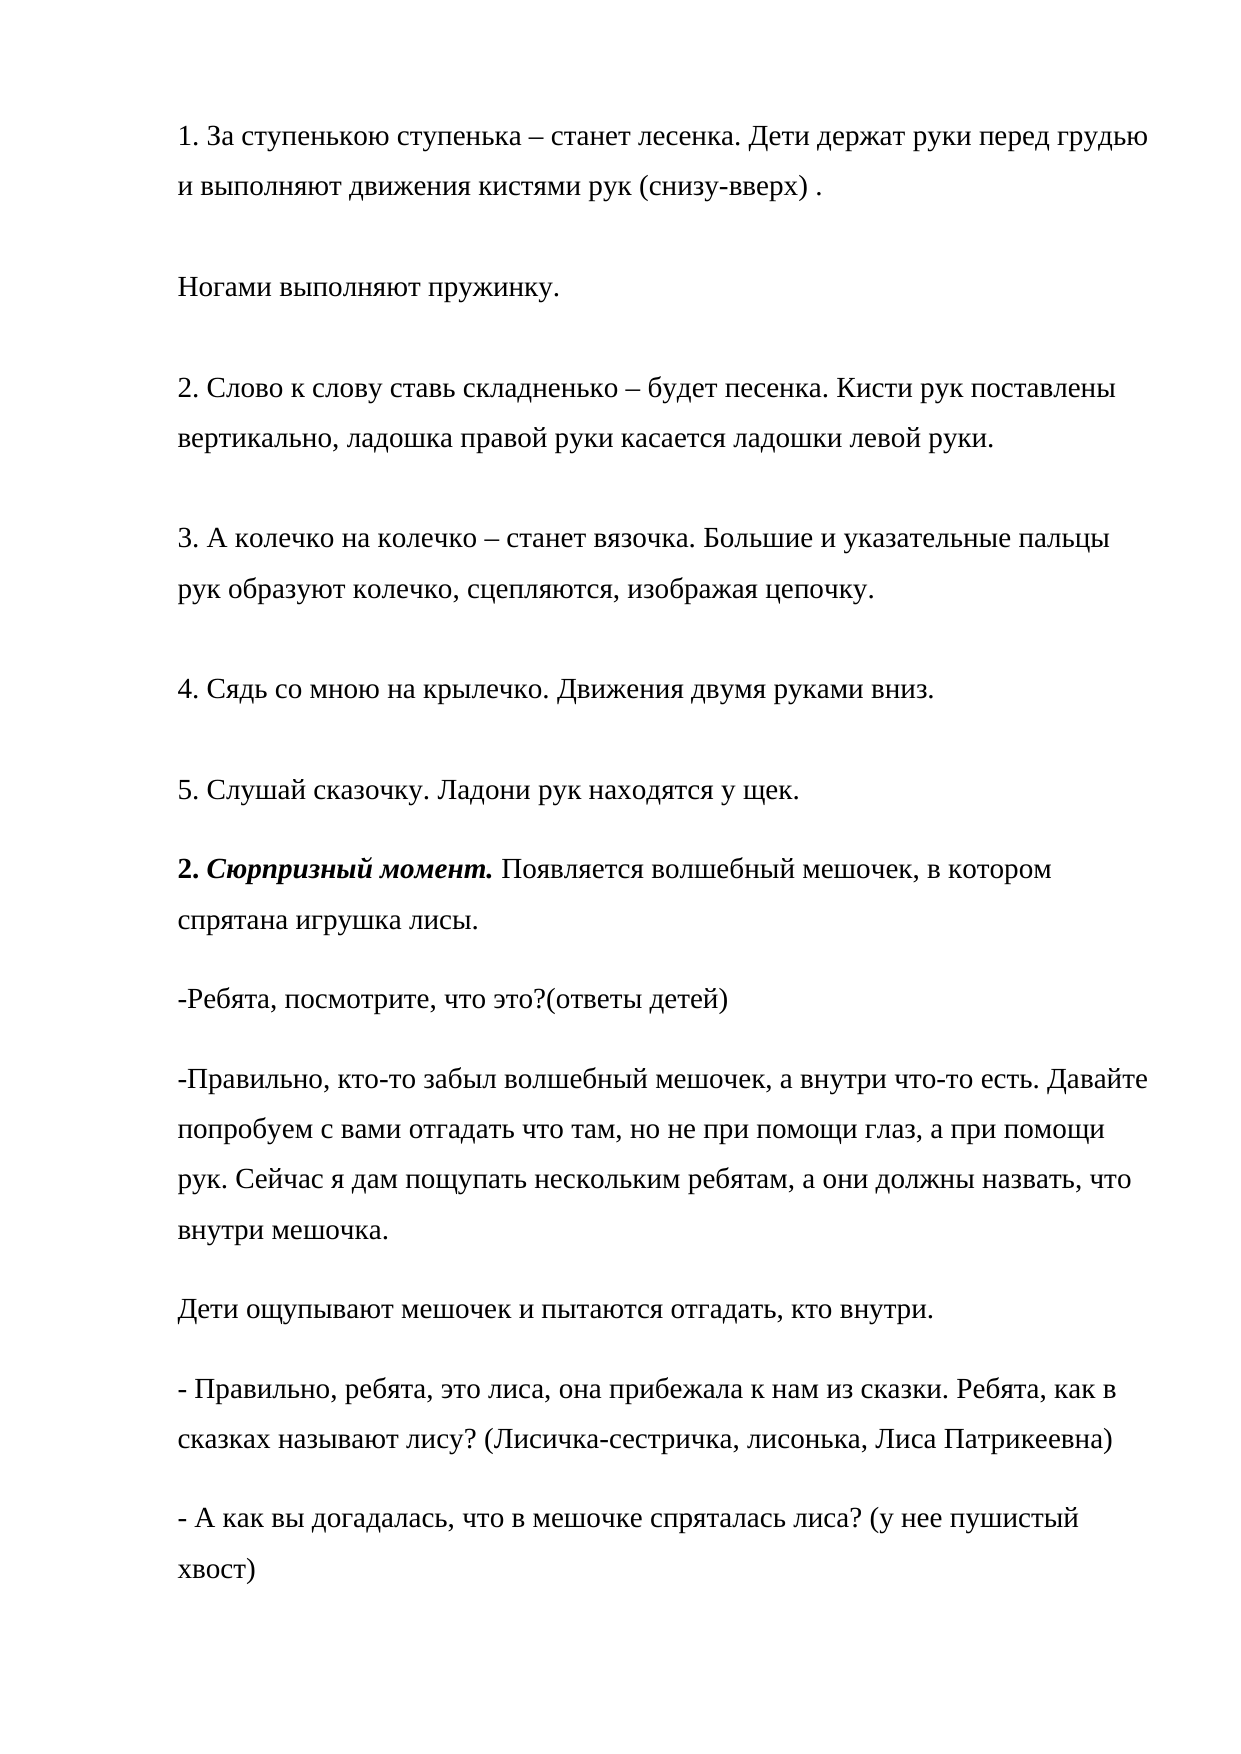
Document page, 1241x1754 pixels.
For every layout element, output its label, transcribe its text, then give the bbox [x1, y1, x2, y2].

text Дети ощупывают мешочек и пытаются отгадать, кто внутри. [177, 1291, 1152, 1325]
text 2. Сюрпризный момент. Появляется волшебный мешочек, в котором спрятана игрушка лисы. [177, 852, 1152, 936]
text - Правильно, ребята, это лиса, она прибежала к нам из сказки. Ребята, как в сказках называют лису? (Лисичка-сестричка, лисонька, Лиса Патрикеевна) [177, 1371, 1152, 1455]
text - А как вы догадалась, что в мешочке спряталась лиса? (у нее пушистый хвост) [177, 1501, 1152, 1584]
text -Правильно, кто-то забыл волшебный мешочек, а внутри что-то есть. Давайте попробуем с вами отгадать что там, но не при помощи глаз, а при помощи рук. Сейчас я дам пощупать нескольким ребятам, а они должны назвать, что внутри мешочка. [177, 1061, 1152, 1245]
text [177, 118, 1152, 806]
text -Ребята, посмотрите, что это?(ответы детей) [177, 981, 1152, 1015]
